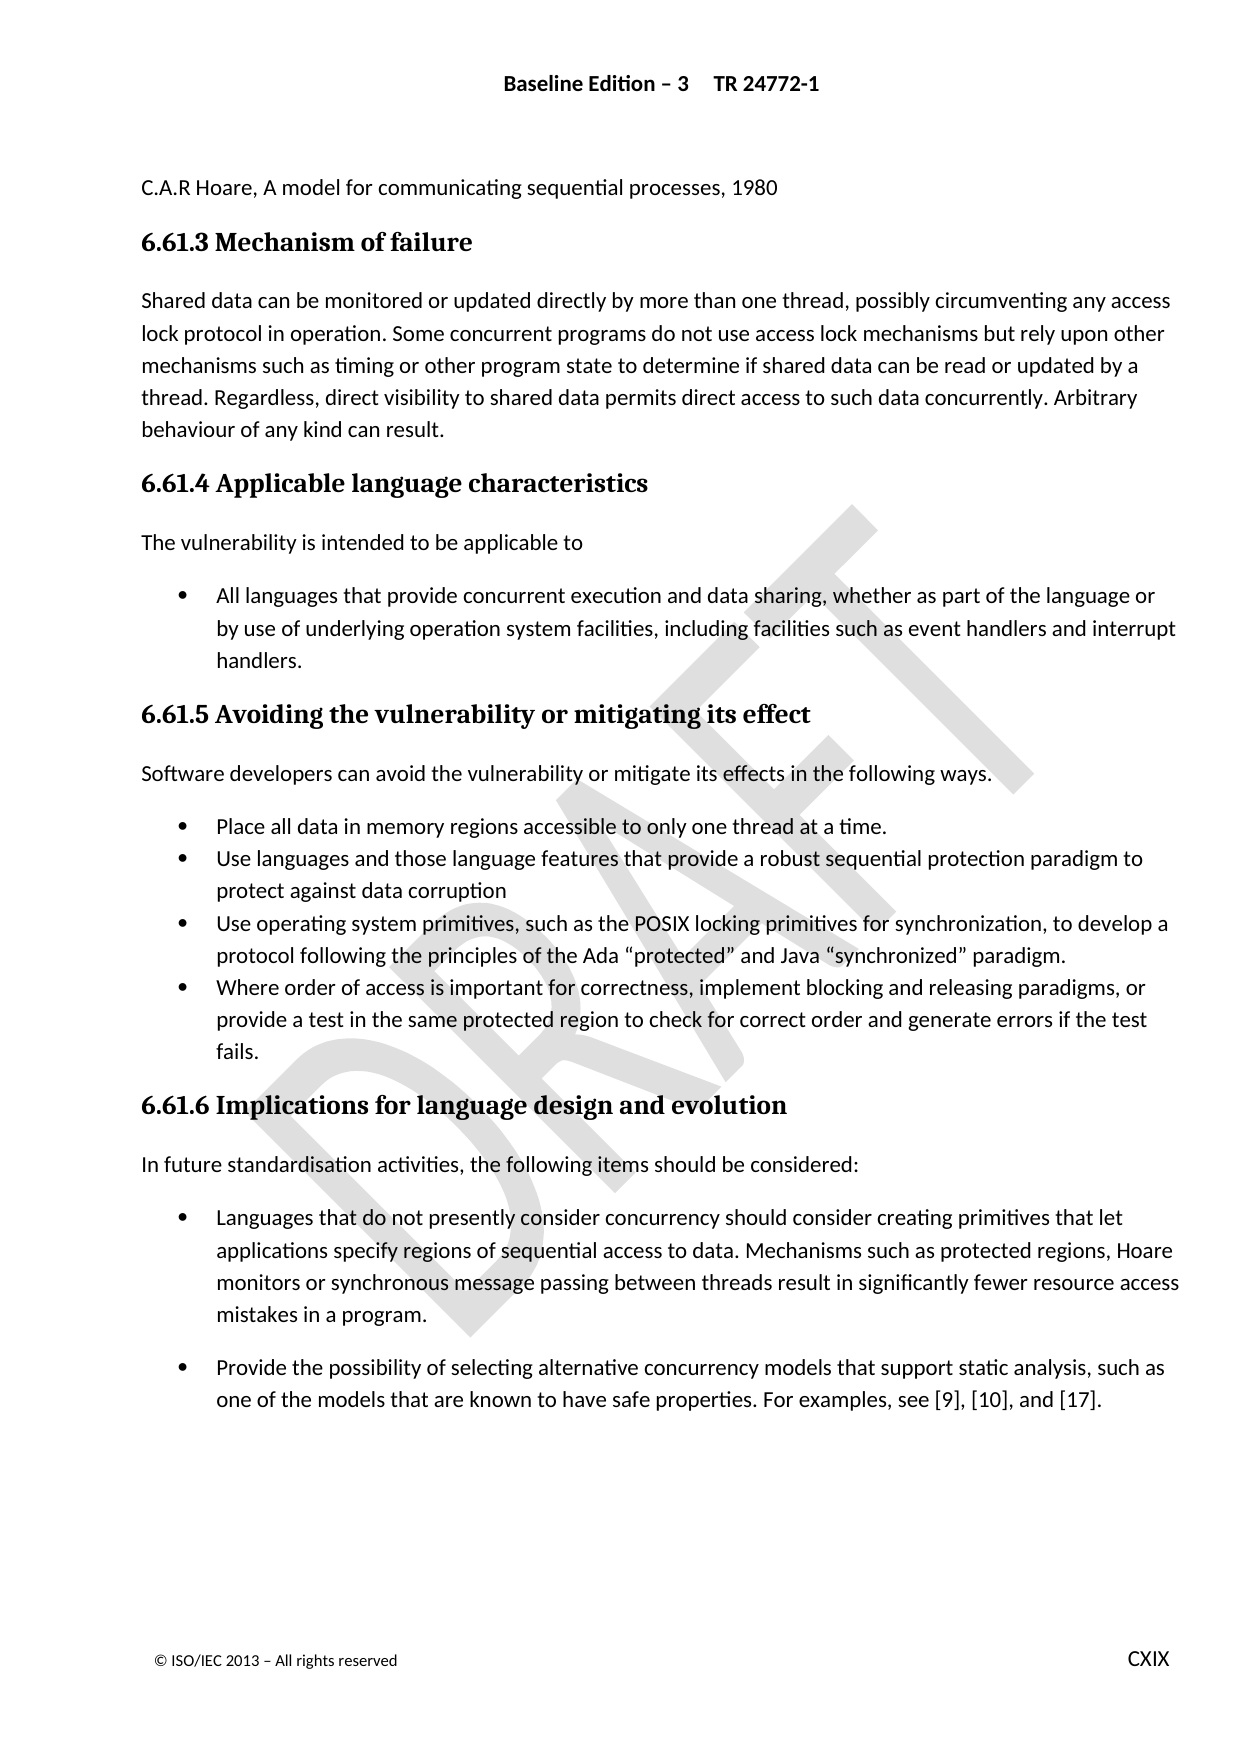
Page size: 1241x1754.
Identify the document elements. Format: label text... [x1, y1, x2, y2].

list All languages that provide concurrent execution and data sharing, whether as part of the language or by use of underlying operation system facilities, including facilities such as event handlers and interrupt handlers. [178, 582, 1182, 674]
list Languages that do not presently consider concurrency should consider creating primitives that let applications specify regions of sequential access to data. Mechanisms such as protected regions, Hoare monitors or synchronous message passing between threads result in significantly fewer resource access mistakes in a program. [178, 1203, 1182, 1328]
text The vulnerability is intended to be applicable to [141, 528, 1182, 557]
subtitle 6.61.4 Applicable language characteristics [141, 468, 1182, 499]
text C.A.R Hoare, A model for communicating sequential processes, 1980 [141, 173, 1182, 202]
subtitle 6.61.3 Mechanism of failure [141, 227, 1182, 258]
subtitle 6.61.6 Implications for language design and evolution [141, 1090, 1182, 1122]
text In future standardisation activities, the following items should be considered: [141, 1151, 1182, 1178]
text Shared data can be monitored or updated directly by more than one thread, possibly circumventing any access lock protocol in operation. Some concurrent programs do not use access lock mechanisms but rely upon other mechanisms such as timing or other program state to determine if shared data can be read or updated by a thread. Regardless, direct visibility to shared data permits direct access to such data concurrently. Arbitrary behaviour of any kind can result. [141, 287, 1182, 443]
text Software developers can avoid the vulnerability or mitigate its effects in the following ways. [141, 759, 1182, 787]
list Use operating system primitives, such as the POSIX locking primitives for synchronization, to develop a protocol following the principles of the Ada “protected” and Java “synchronized” paradigm. [178, 909, 1182, 969]
list Use languages and those language features that provide a robust sequential protection paradigm to protect against data corruption [178, 844, 1182, 904]
list Place all data in memory regions accessible to only one thread at a time. [178, 812, 1182, 840]
subtitle 6.61.5 Avoiding the vulnerability or mitigating its effect [141, 699, 1182, 730]
list Where order of access is important for correctness, implement blocking and releasing paradigms, or provide a test in the same protected region to check for correct order and generate errors if the test fails. [178, 973, 1182, 1065]
list Provide the possibility of selecting alternative concurrency models that support static analysis, such as one of the models that are known to have safe properties. For examples, see [9], [10], and [17]. [178, 1353, 1182, 1413]
